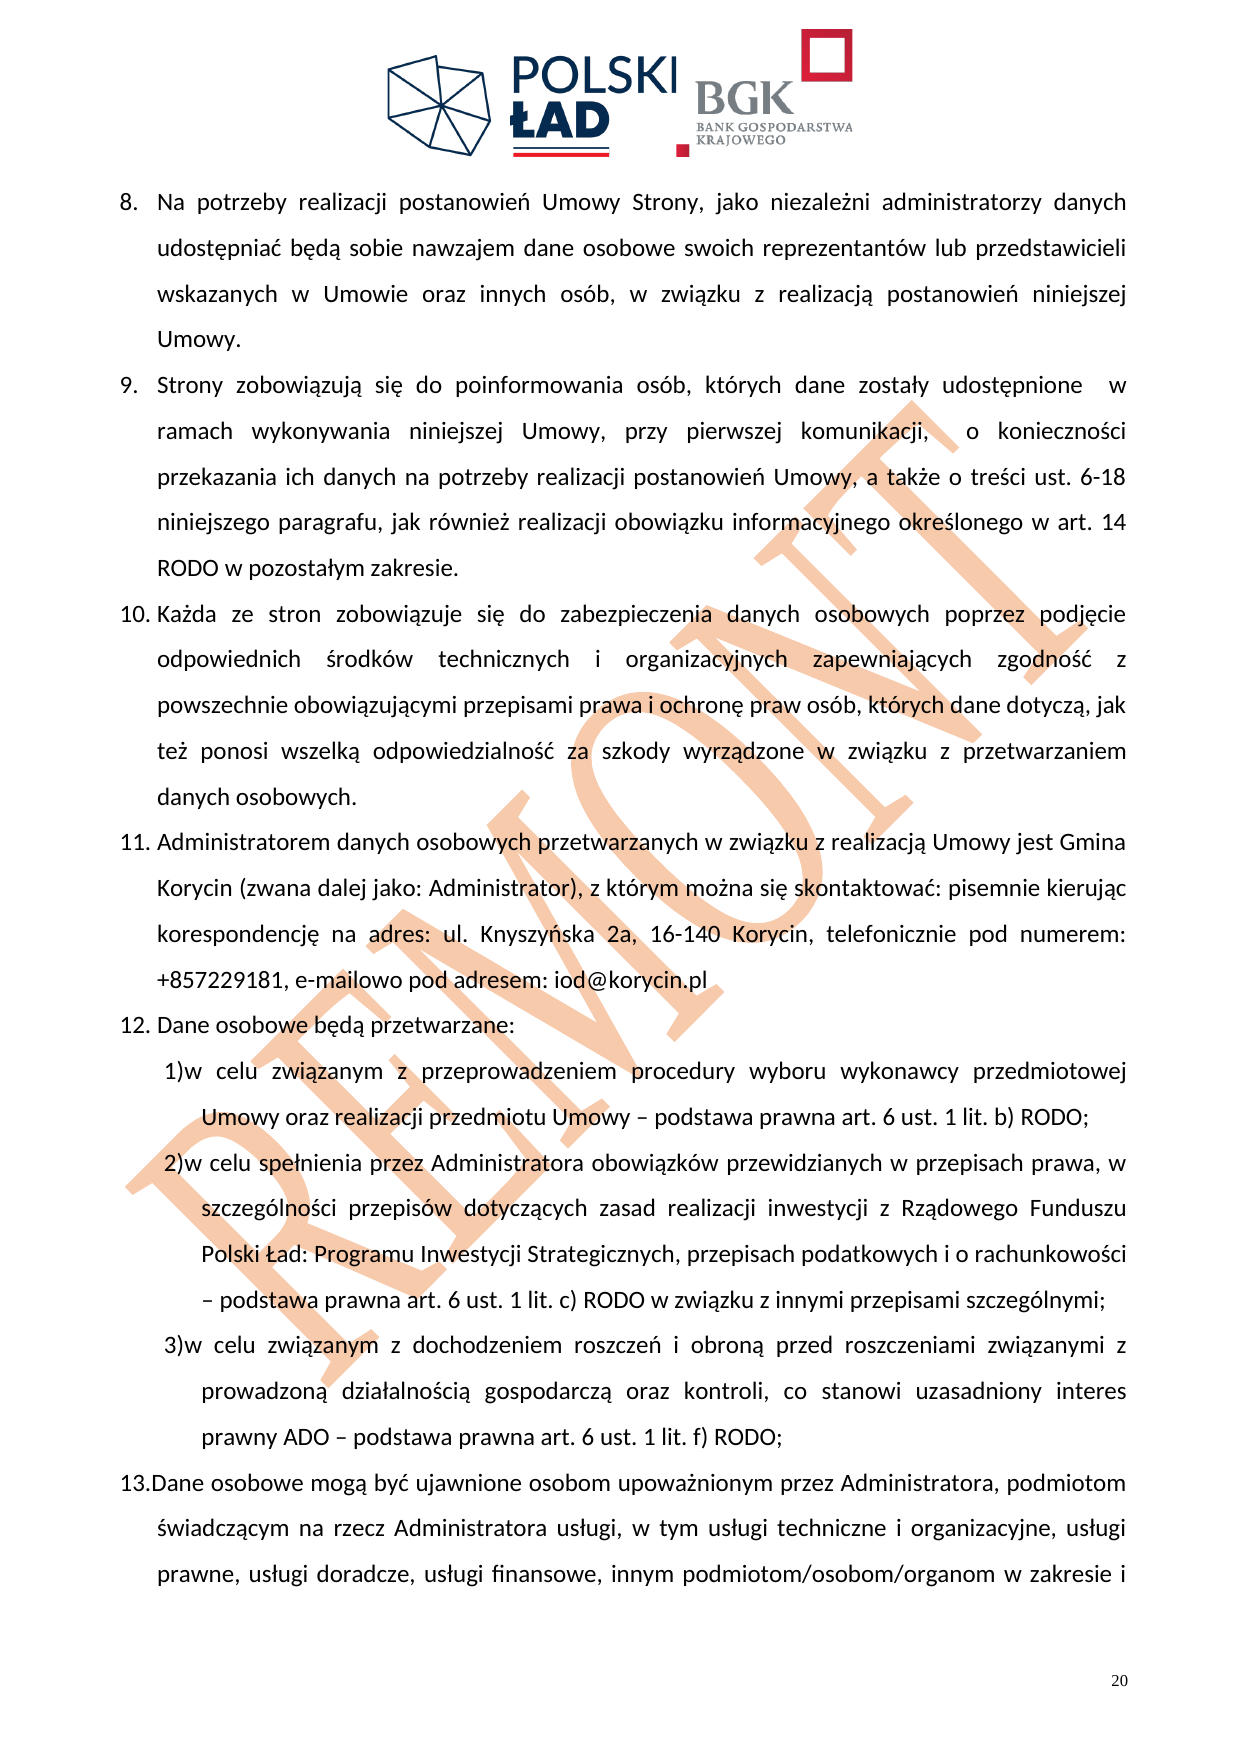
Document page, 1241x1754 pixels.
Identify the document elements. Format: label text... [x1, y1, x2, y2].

list Dane osobowe będą przetwarzane: [119, 1009, 1128, 1040]
list w celu spełnienia przez Administratora obowiązków przewidzianych w przepisach prawa, w szczególności przepisów dotyczących zasad realizacji inwestycji z Rządowego Funduszu Polski Ład: Programu Inwestycji Strategicznych, przepisach podatkowych i o rachunkowości – podstawa prawna art. 6 ust. 1 lit. c) RODO w związku z innymi przepisami szczególnymi; [164, 1147, 1128, 1314]
list w celu związanym z przeprowadzeniem procedury wyboru wykonawcy przedmiotowej Umowy oraz realizacji przedmiotu Umowy – podstawa prawna art. 6 ust. 1 lit. b) RODO; [164, 1055, 1128, 1131]
picture [387, 29, 853, 157]
list Na potrzeby realizacji postanowień Umowy Strony, jako niezależni administratorzy danych udostępniać będą sobie nawzajem dane osobowe swoich reprezentantów lub przedstawicieli wskazanych w Umowie oraz innych osób, w związku z realizacją postanowień niniejszej Umowy. [119, 186, 1128, 354]
list Administratorem danych osobowych przetwarzanych w związku z realizacją Umowy jest Gmina Korycin (zwana dalej jako: Administrator), z którym można się skontaktować: pisemnie kierując korespondencję na adres: ul. Knyszyńska 2a, 16-140 Korycin, telefonicznie pod numerem: +857229181, e-mailowo pod adresem: iod@korycin.pl [119, 827, 1128, 994]
list Strony zobowiązują się do poinformowania osób, których dane zostały udostępnione w ramach wykonywania niniejszej Umowy, przy pierwszej komunikacji, o konieczności przekazania ich danych na potrzeby realizacji postanowień Umowy, a także o treści ust. 6-18 niniejszego paragrafu, jak również realizacji obowiązku informacyjnego określonego w art. 14 RODO w pozostałym zakresie. [119, 369, 1128, 583]
list w celu związanym z dochodzeniem roszczeń i obroną przed roszczeniami związanymi z prowadzoną działalnością gospodarczą oraz kontroli, co stanowi uzasadniony interes prawny ADO – podstawa prawna art. 6 ust. 1 lit. f) RODO; [164, 1329, 1128, 1452]
list Każda ze stron zobowiązuje się do zabezpieczenia danych osobowych poprzez podjęcie odpowiednich środków technicznych i organizacyjnych zapewniających zgodność z powszechnie obowiązującymi przepisami prawa i ochronę praw osób, których dane dotyczą, jak też ponosi wszelką odpowiedzialność za szkody wyrządzone w związku z przetwarzaniem danych osobowych. [119, 598, 1128, 811]
